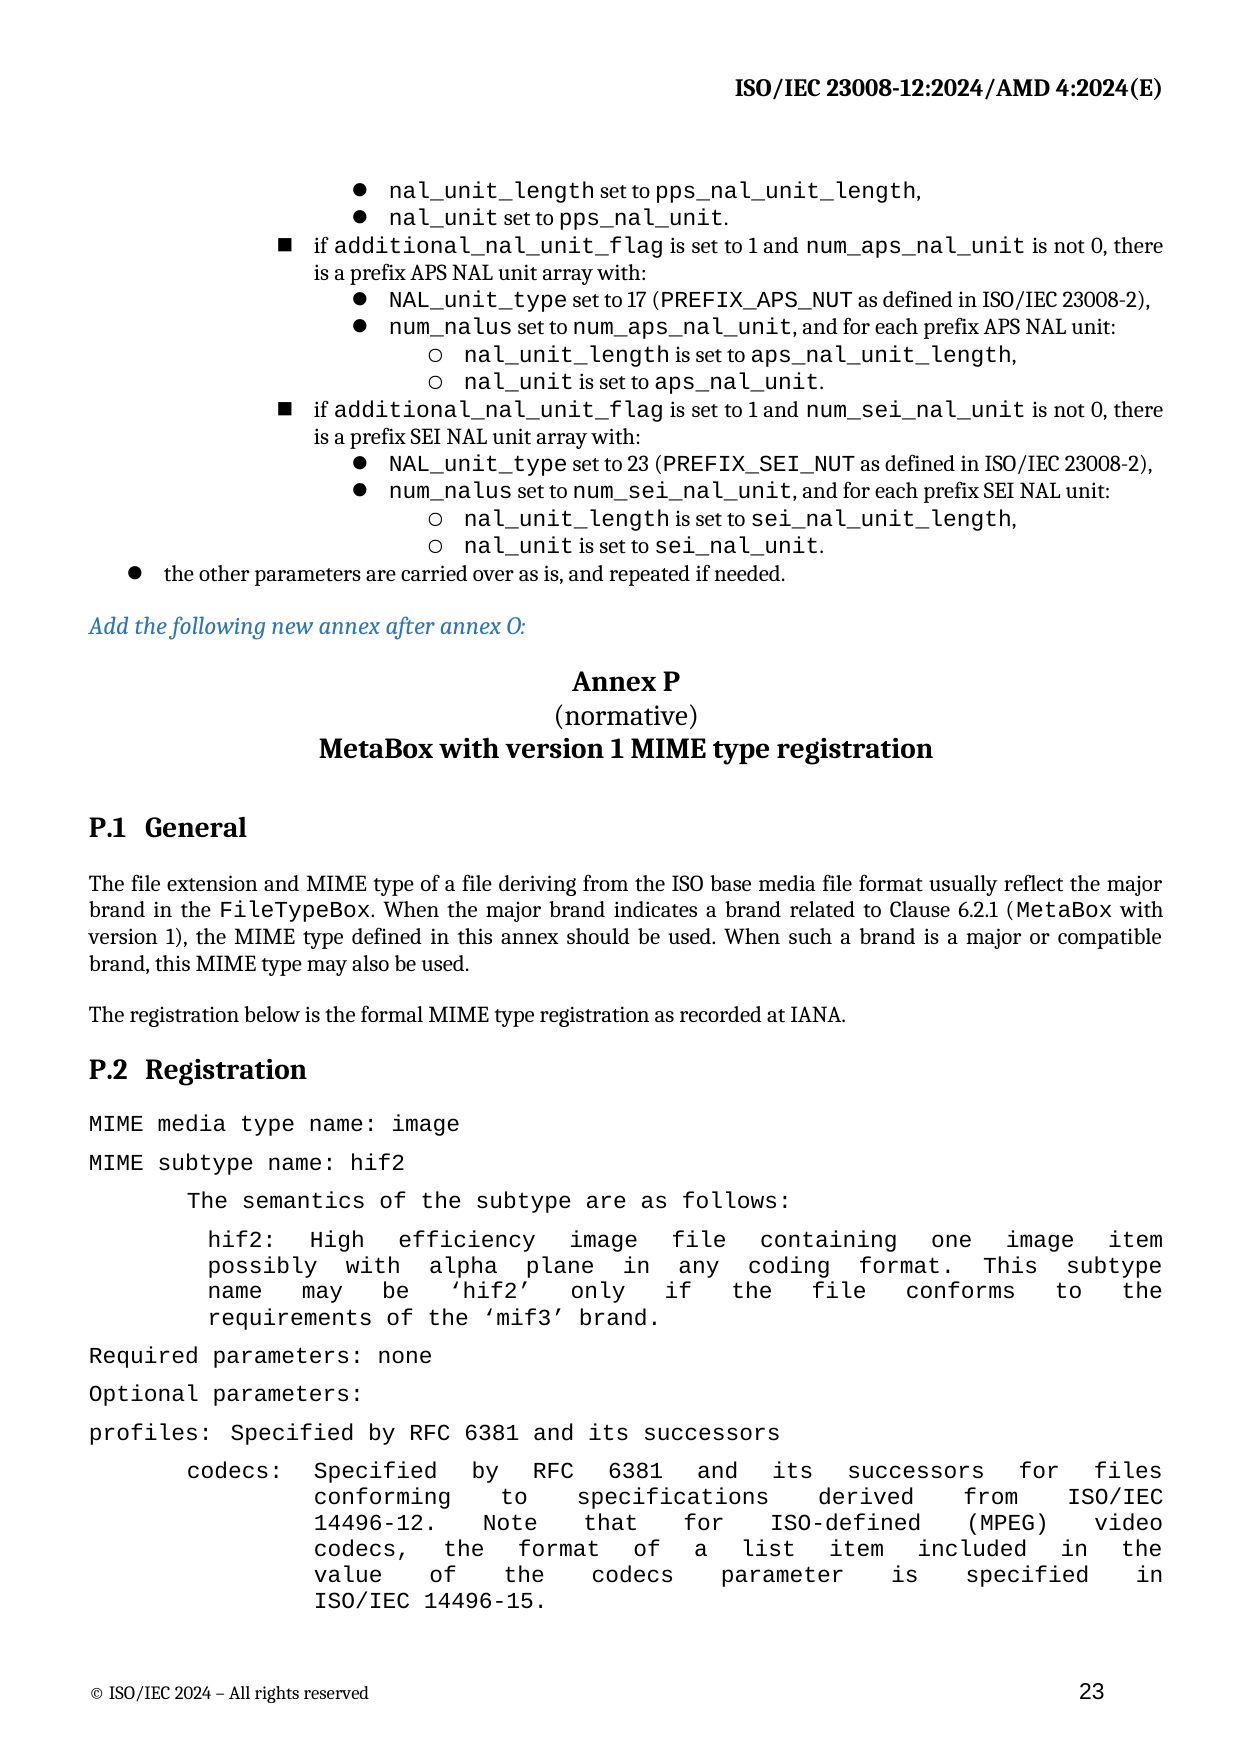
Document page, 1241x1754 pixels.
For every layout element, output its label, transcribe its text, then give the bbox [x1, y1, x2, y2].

text MIME subtype name: hif2 [89, 1151, 1163, 1177]
text Annex P (normative) MetaBox with version 1 MIME type registration [89, 665, 1163, 766]
text The registration below is the formal MIME type registration as recorded at IANA. [89, 1002, 1163, 1028]
list num_nalus set to num_sei_nal_unit, and for each prefix SEI NAL unit: [351, 478, 1163, 505]
text MIME media type name: image [89, 1113, 1163, 1139]
list nal_unit set to pps_nal_unit. [351, 205, 1163, 233]
list the other parameters are carried over as is, and repeated if needed. [126, 560, 1163, 587]
text Add the following new annex after annex O: [89, 612, 1163, 640]
list num_nalus set to num_aps_nal_unit, and for each prefix APS NAL unit: [351, 314, 1163, 341]
list nal_unit is set to sei_nal_unit. [426, 533, 1163, 560]
text hif2: High efficiency image file containing one image item possibly with alpha plane in any coding format. This subtype name may be ‘hif2’ only if the file conforms to the requirements of the ‘mif3’ brand. [89, 1228, 1163, 1332]
text The file extension and MIME type of a file deriving from the ISO base media file format usually reflect the major brand in the FileTypeBox. When the major brand indicates a brand related to Clause 6.2.1 (MetaBox with version 1), the MIME type defined in this annex should be used. When such a brand is a major or compatible brand, this MIME type may also be used. [89, 870, 1163, 977]
text codecs: Specified by RFC 6381 and its successors for files conforming to specifications derived from ISO/IEC 14496-12. Note that for ISO-defined (MPEG) video codecs, the format of a list item included in the value of the codecs parameter is specified in ISO/IEC 14496-15. [89, 1459, 1163, 1615]
list NAL_unit_type set to 23 (PREFIX_SEI_NUT as defined in ISO/IEC 23008-2), [351, 450, 1163, 478]
list nal_unit_length is set to aps_nal_unit_length, [426, 341, 1163, 369]
list nal_unit_length set to pps_nal_unit_length, [351, 178, 1163, 205]
text The semantics of the subtype are as follows: [89, 1189, 1163, 1216]
list if additional_nal_unit_flag is set to 1 and num_sei_nal_unit is not 0, there is a prefix SEI NAL unit array with: [276, 396, 1163, 450]
list if additional_nal_unit_flag is set to 1 and num_aps_nal_unit is not 0, there is a prefix APS NAL unit array with: [276, 233, 1163, 286]
list NAL_unit_type set to 17 (PREFIX_APS_NUT as defined in ISO/IEC 23008-2), [351, 286, 1163, 314]
text profiles: Specified by RFC 6381 and its successors [89, 1421, 1163, 1447]
subtitle P.1 General [89, 811, 1163, 844]
text Required parameters: none [89, 1344, 1163, 1370]
text Optional parameters: [89, 1383, 1163, 1409]
subtitle P.2 Registration [89, 1053, 1163, 1087]
list nal_unit is set to aps_nal_unit. [426, 369, 1163, 396]
list nal_unit_length is set to sei_nal_unit_length, [426, 505, 1163, 533]
